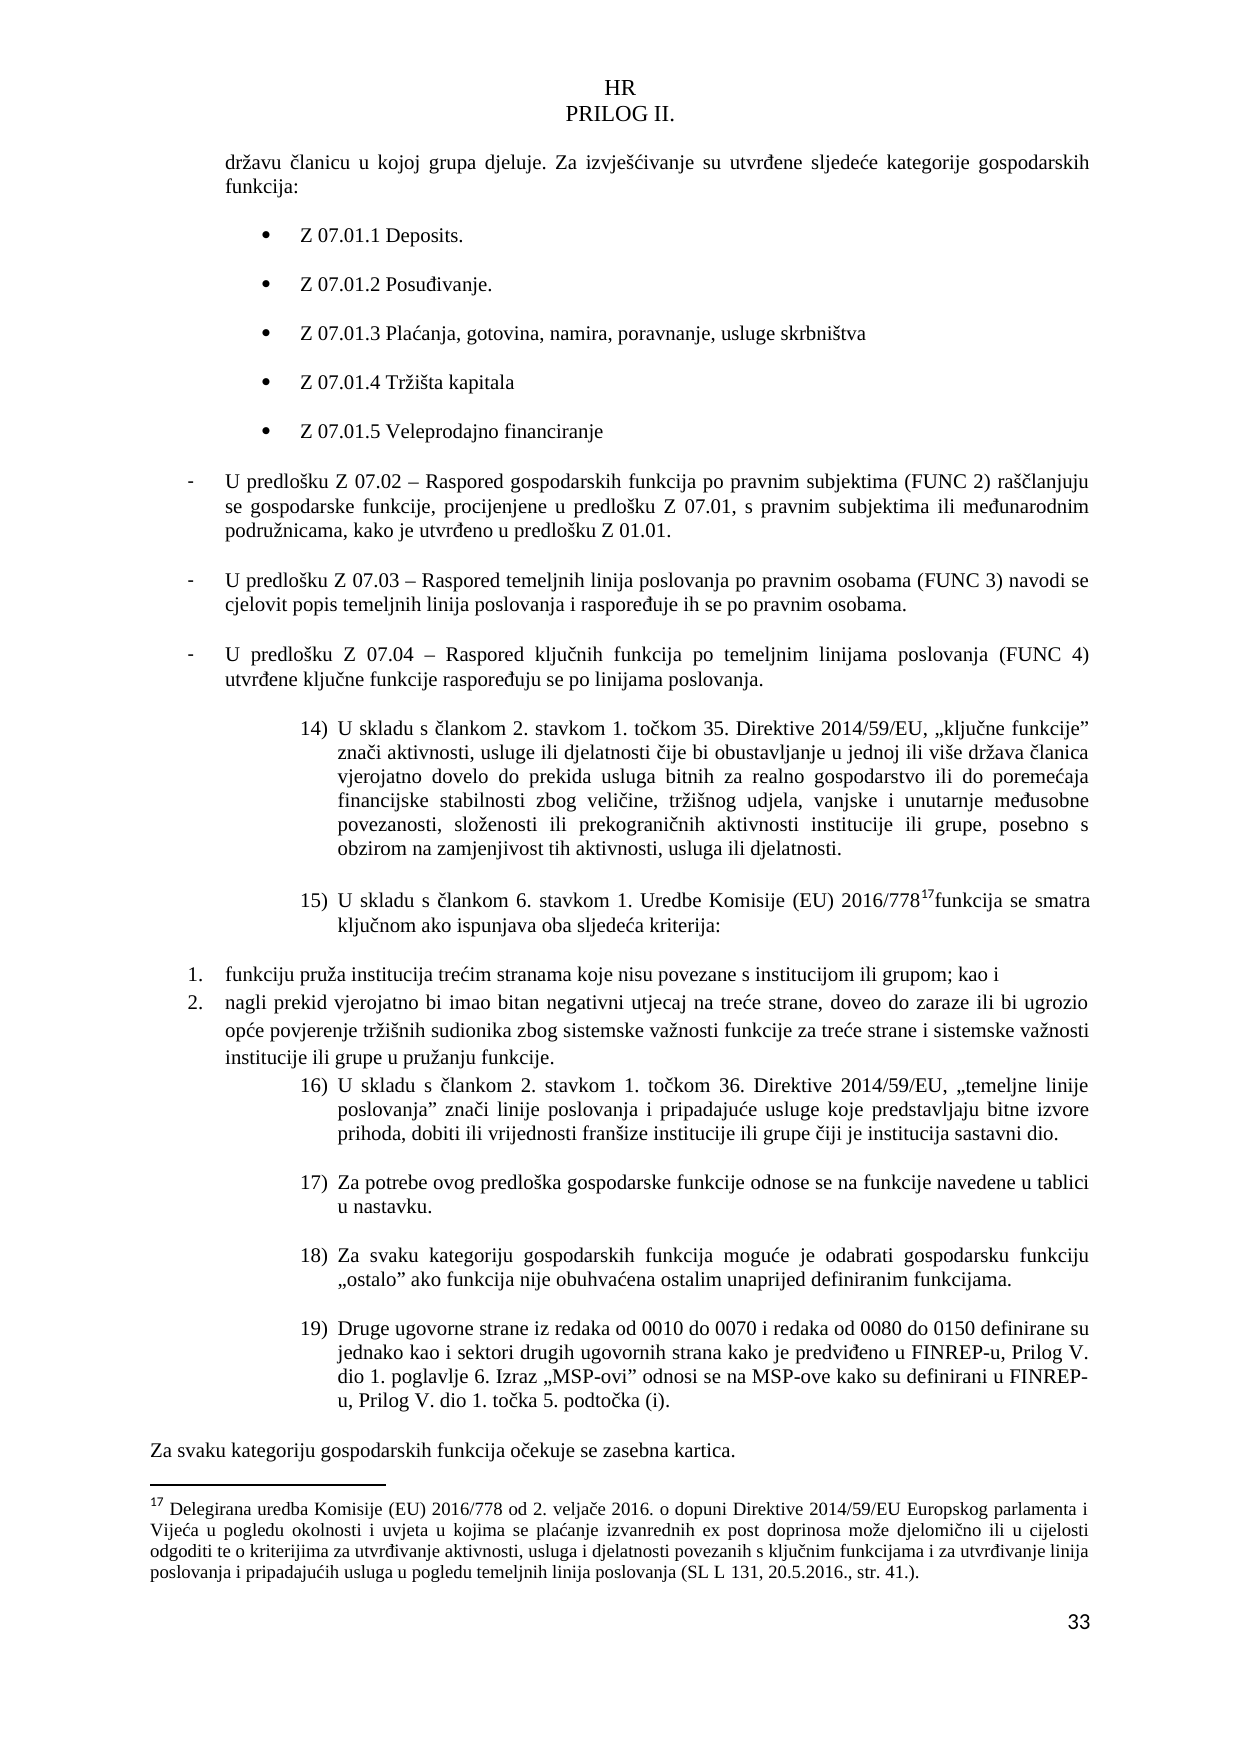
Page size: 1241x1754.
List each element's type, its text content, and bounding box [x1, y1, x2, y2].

list U predlošku Z 07.03 – Raspored temeljnih linija poslovanja po pravnim osobama (FUNC 3) navodi se cjelovit popis temeljnih linija poslovanja i raspoređuje ih se po pravnim osobama. [187, 567, 1090, 616]
list Z 07.01.2 Posuđivanje. [262, 272, 1090, 296]
list Druge ugovorne strane iz redaka od 0010 do 0070 i redaka od 0080 do 0150 definirane su jednako kao i sektori drugih ugovornih strana kako je predviđeno u FINREP-u, Prilog V. dio 1. poglavlje 6. Izraz „MSP-ovi” odnosi se na MSP-ove kako su definirani u FINREP-u, Prilog V. dio 1. točka 5. podtočka (i). [300, 1316, 1090, 1412]
list Z 07.01.5 Veleprodajno financiranje [262, 419, 1090, 443]
list Za svaku kategoriju gospodarskih funkcija moguće je odabrati gospodarsku funkciju „ostalo” ako funkcija nije obuhvaćena ostalim unaprijed definiranim funkcijama. [300, 1243, 1090, 1291]
list funkciju pruža institucija trećim stranama koje nisu povezane s institucijom ili grupom; kao i [187, 962, 1090, 986]
list Za svaku kategoriju gospodarskih funkcija očekuje se zasebna kartica. [150, 1437, 1090, 1462]
list Z 07.01.4 Tržišta kapitala [262, 370, 1090, 394]
list Z 07.01.1 Deposits. [262, 223, 1090, 247]
list U predlošku Z 07.04 – Raspored ključnih funkcija po temeljnim linijama poslovanja (FUNC 4) utvrđene ključne funkcije raspoređuju se po linijama poslovanja. [187, 641, 1090, 691]
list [187, 150, 1090, 198]
list U skladu s člankom 6. stavkom 1. Uredbe Komisije (EU) 2016/778funkcija se smatra ključnom ako ispunjava oba sljedeća kriterija: [300, 885, 1090, 937]
list U predlošku Z 07.02 – Raspored gospodarskih funkcija po pravnim subjektima (FUNC 2) raščlanjuju se gospodarske funkcije, procijenjene u predlošku Z 07.01, s pravnim subjektima ili međunarodnim podružnicama, kako je utvrđeno u predlošku Z 01.01. [187, 468, 1090, 542]
list Z 07.01.3 Plaćanja, gotovina, namira, poravnanje, usluge skrbništva [262, 321, 1090, 345]
list nagli prekid vjerojatno bi imao bitan negativni utjecaj na treće strane, doveo do zaraze ili bi ugrozio opće povjerenje tržišnih sudionika zbog sistemske važnosti funkcije za treće strane i sistemske važnosti institucije ili grupe u pružanju funkcije. [187, 990, 1090, 1069]
list U skladu s člankom 2. stavkom 1. točkom 35. Direktive 2014/59/EU, „ključne funkcije” znači aktivnosti, usluge ili djelatnosti čije bi obustavljanje u jednoj ili više država članica vjerojatno dovelo do prekida usluga bitnih za realno gospodarstvo ili do poremećaja financijske stabilnosti zbog veličine, tržišnog udjela, vanjske i unutarnje međusobne povezanosti, složenosti ili prekograničnih aktivnosti institucije ili grupe, posebno s obzirom na zamjenjivost tih aktivnosti, usluga ili djelatnosti. [300, 716, 1090, 860]
list U skladu s člankom 2. stavkom 1. točkom 36. Direktive 2014/59/EU, „temeljne linije poslovanja” znači linije poslovanja i pripadajuće usluge koje predstavljaju bitne izvore prihoda, dobiti ili vrijednosti franšize institucije ili grupe čiji je institucija sastavni dio. [300, 1073, 1090, 1145]
list Za potrebe ovog predloška gospodarske funkcije odnose se na funkcije navedene u tablici u nastavku. [300, 1170, 1090, 1218]
